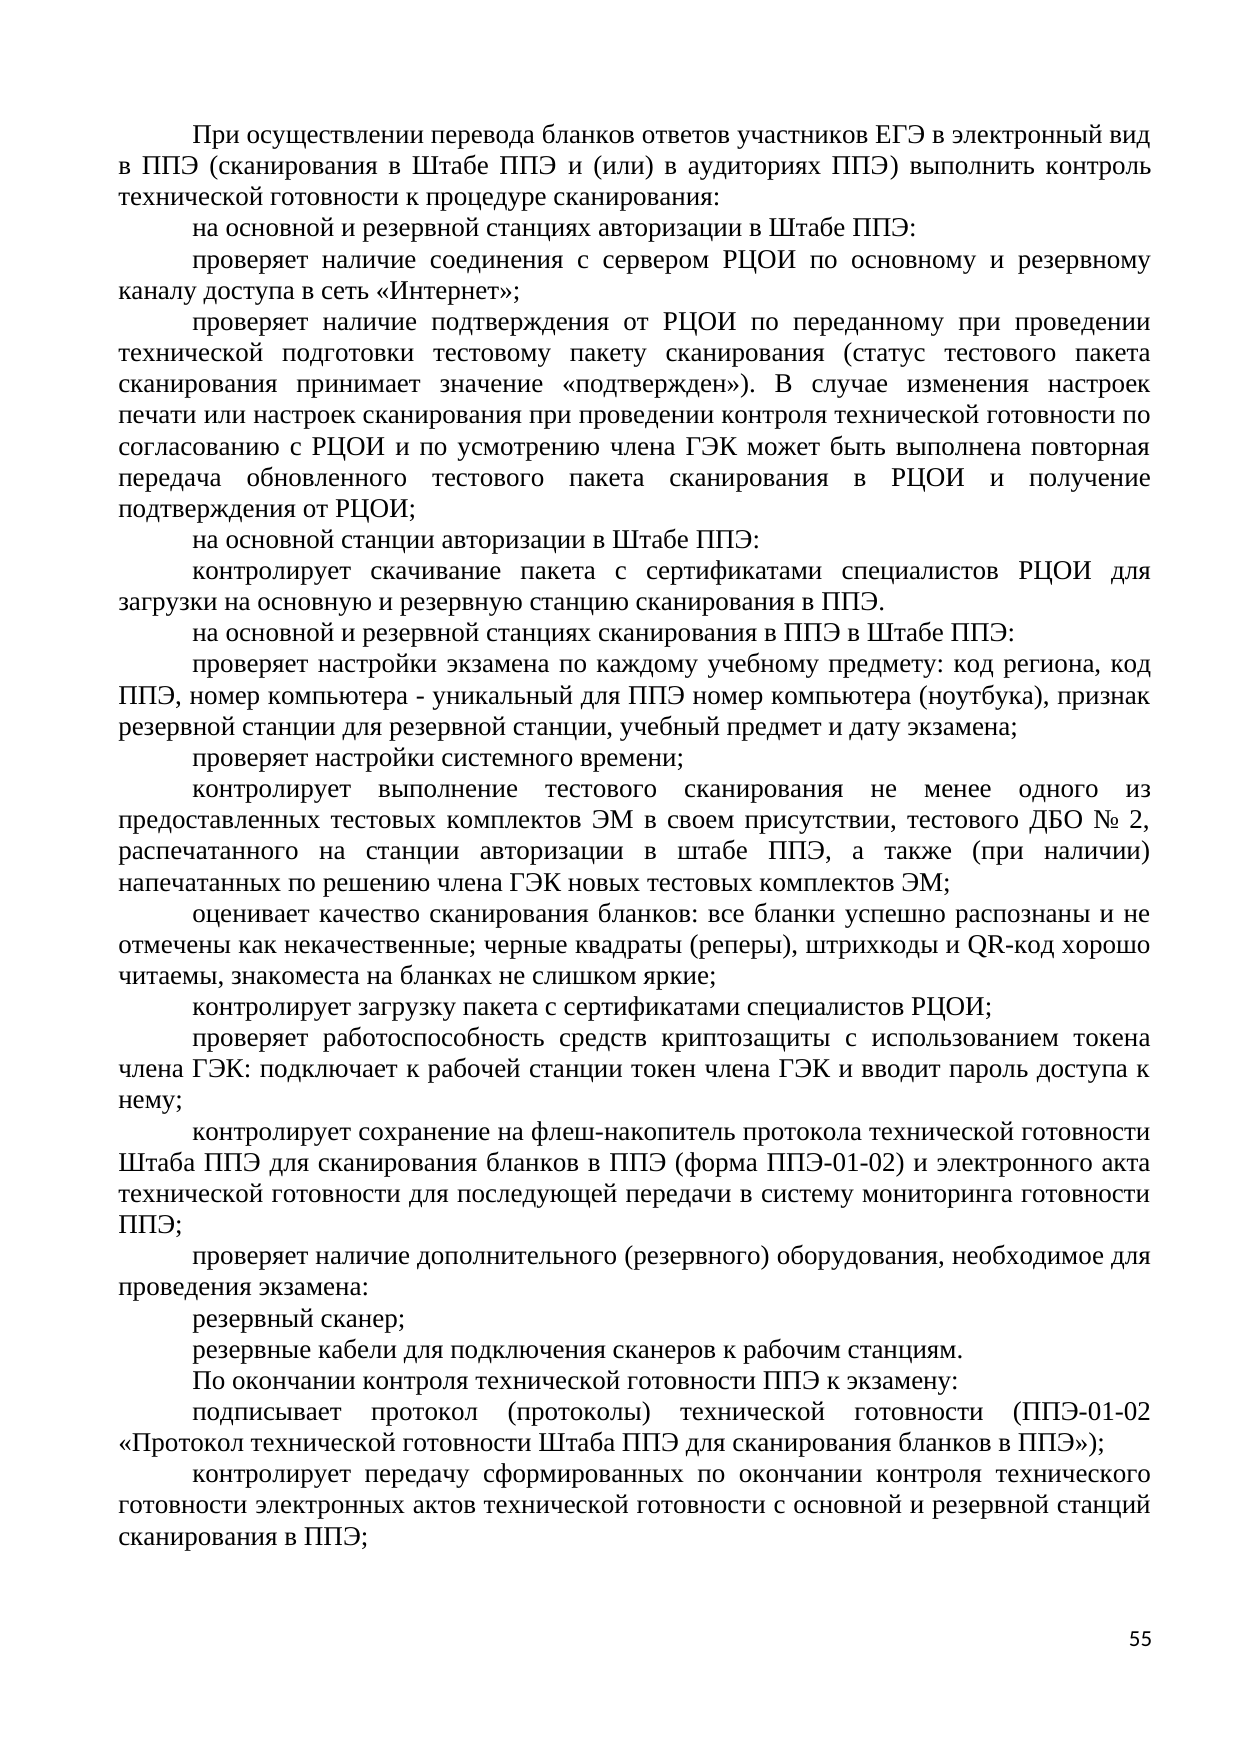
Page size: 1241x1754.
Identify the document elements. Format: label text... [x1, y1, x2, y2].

text проверяет наличие подтверждения от РЦОИ по переданному при проведении технической подготовки тестовому пакету сканирования (статус тестового пакета сканирования принимает значение «подтвержден»). В случае изменения настроек печати или настроек сканирования при проведении контроля технической готовности по согласованию с РЦОИ и по усмотрению члена ГЭК может быть выполнена повторная передача обновленного тестового пакета сканирования в РЦОИ и получение подтверждения от РЦОИ; [118, 305, 1152, 523]
text При осуществлении перевода бланков ответов участников ЕГЭ в электронный вид в ППЭ (сканирования в Штабе ППЭ и (или) в аудиториях ППЭ) выполнить контроль технической готовности к процедуре сканирования: [118, 118, 1152, 212]
text проверяет настройки экзамена по каждому учебному предмету: код региона, код ППЭ, номер компьютера - уникальный для ППЭ номер компьютера (ноутбука), признак резервной станции для резервной станции, учебный предмет и дату экзамена; [118, 648, 1152, 741]
text По окончании контроля технической готовности ППЭ к экзамену: [118, 1364, 1152, 1395]
text резервные кабели для подключения сканеров к рабочим станциям. [118, 1333, 1152, 1364]
text проверяет наличие соединения c сервером РЦОИ по основному и резервному каналу доступа в сеть «Интернет»; [118, 243, 1152, 305]
text на основной и резервной станциях сканирования в ППЭ в Штабе ППЭ: [118, 616, 1152, 648]
text проверяет работоспособность средств криптозащиты с использованием токена члена ГЭК: подключает к рабочей станции токен члена ГЭК и вводит пароль доступа к нему; [118, 1021, 1152, 1115]
text контролирует загрузку пакета с сертификатами специалистов РЦОИ; [118, 990, 1152, 1021]
text на основной и резервной станциях авторизации в Штабе ППЭ: [118, 212, 1152, 243]
text контролирует выполнение тестового сканирования не менее одного из предоставленных тестовых комплектов ЭМ в своем присутствии, тестового ДБО № 2, распечатанного на станции авторизации в штабе ППЭ, а также (при наличии) напечатанных по решению члена ГЭК новых тестовых комплектов ЭМ; [118, 772, 1152, 897]
text контролирует передачу сформированных по окончании контроля технического готовности электронных актов технической готовности с основной и резервной станций сканирования в ППЭ; [118, 1457, 1152, 1551]
text проверяет настройки системного времени; [118, 741, 1152, 772]
text на основной станции авторизации в Штабе ППЭ: [118, 523, 1152, 554]
text резервный сканер; [118, 1302, 1152, 1333]
text контролирует скачивание пакета с сертификатами специалистов РЦОИ для загрузки на основную и резервную станцию сканирования в ППЭ. [118, 554, 1152, 616]
text контролирует сохранение на флеш-накопитель протокола технической готовности Штаба ППЭ для сканирования бланков в ППЭ (форма ППЭ-01-02) и электронного акта технической готовности для последующей передачи в систему мониторинга готовности ППЭ; [118, 1115, 1152, 1239]
text проверяет наличие дополнительного (резервного) оборудования, необходимое для проведения экзамена: [118, 1239, 1152, 1302]
text оценивает качество сканирования бланков: все бланки успешно распознаны и не отмечены как некачественные; черные квадраты (реперы), штрихкоды и QR-код хорошо читаемы, знакоместа на бланках не слишком яркие; [118, 897, 1152, 990]
text подписывает протокол (протоколы) технической готовности (ППЭ-01-02 «Протокол технической готовности Штаба ППЭ для сканирования бланков в ППЭ»); [118, 1395, 1152, 1457]
